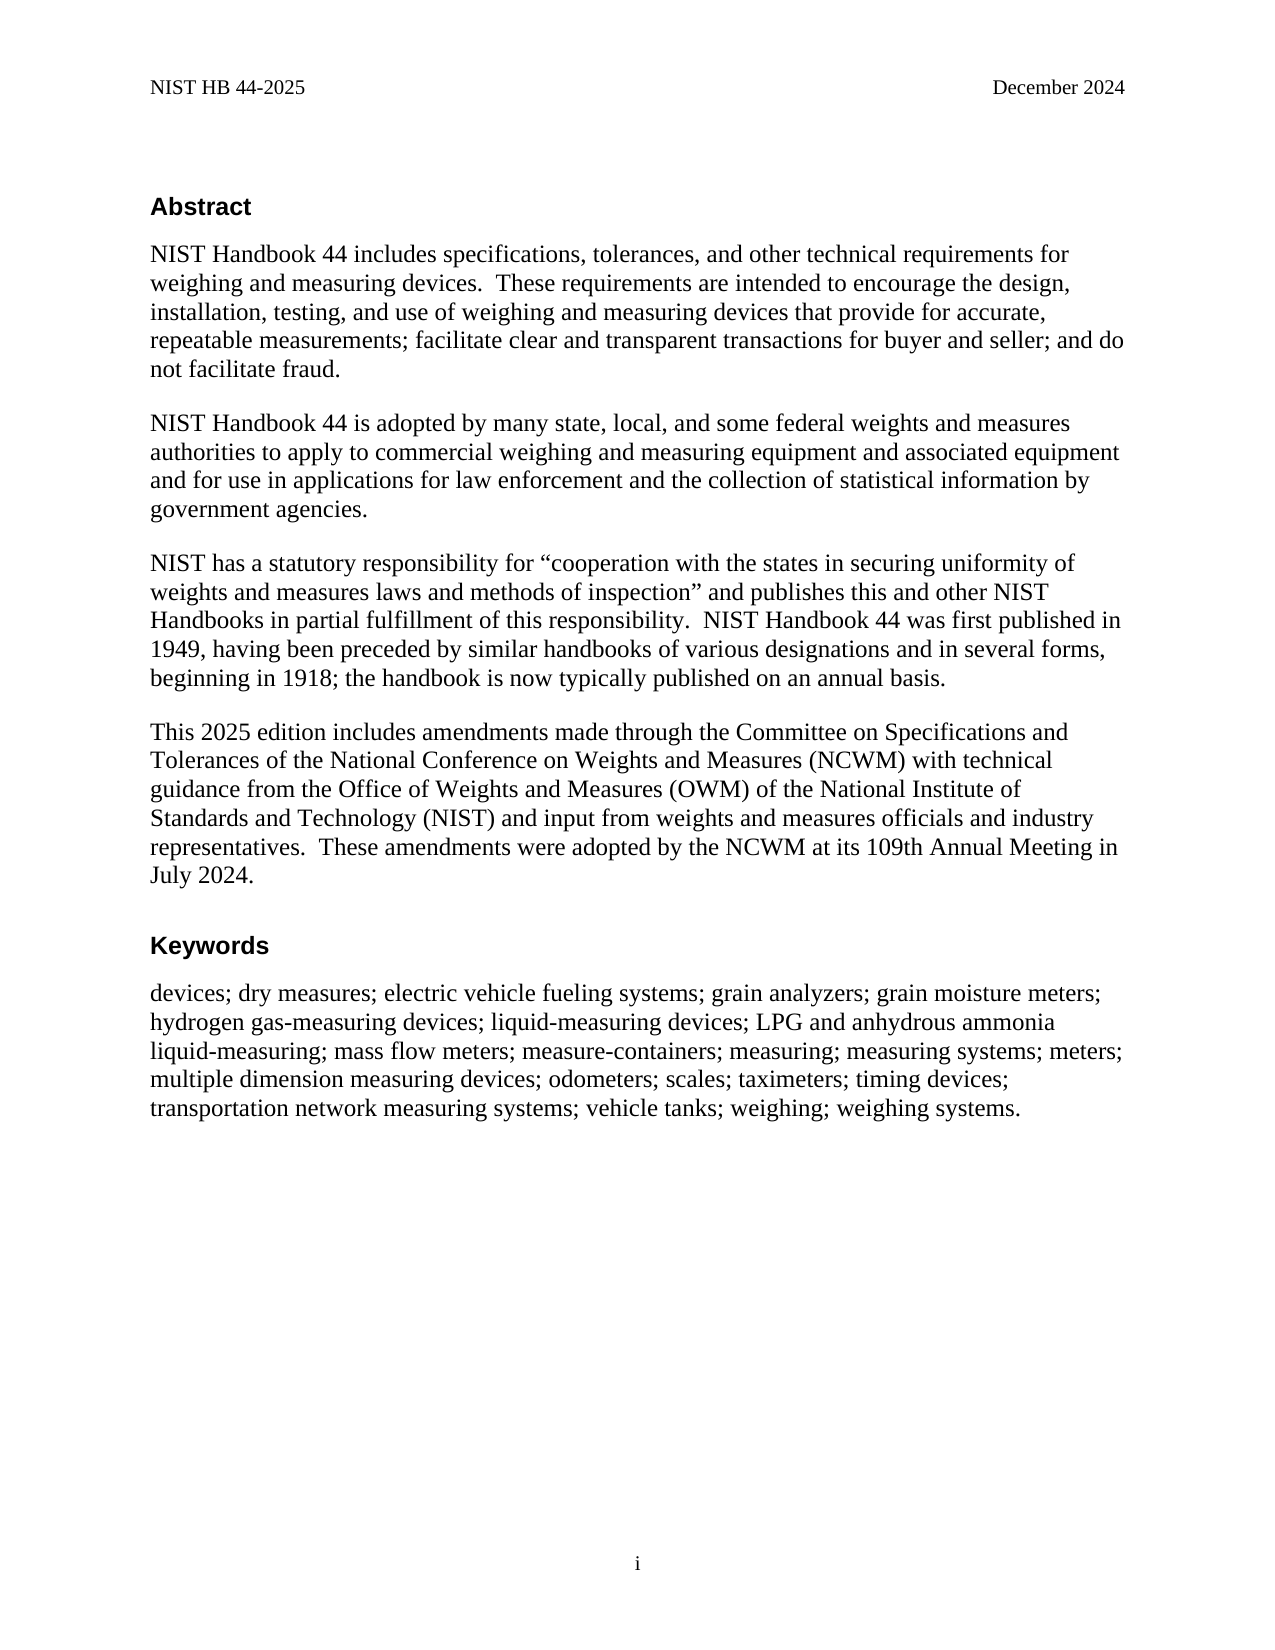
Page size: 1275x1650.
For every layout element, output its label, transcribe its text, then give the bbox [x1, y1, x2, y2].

text NIST Handbook 44 includes specifications, tolerances, and other technical requirements for weighing and measuring devices. These requirements are intended to encourage the design, installation, testing, and use of weighing and measuring devices that provide for accurate, repeatable measurements; facilitate clear and transparent transactions for buyer and seller; and do not facilitate fraud. [150, 239, 1125, 383]
text devices; dry measures; electric vehicle fueling systems; grain analyzers; grain moisture meters; hydrogen gas-measuring devices; liquid-measuring devices; LPG and anhydrous ammonia liquid-measuring; mass flow meters; measure-containers; measuring; measuring systems; meters; multiple dimension measuring devices; odometers; scales; taximeters; timing devices; transportation network measuring systems; vehicle tanks; weighing; weighing systems. [150, 978, 1125, 1122]
text This 2025 edition includes amendments made through the Committee on Specifications and Tolerances of the National Conference on Weights and Measures (NCWM) with technical guidance from the Office of Weights and Measures (OWM) of the National Institute of Standards and Technology (NIST) and input from weights and measures officials and industry representatives. These amendments were adopted by the NCWM at its 109th Annual Meeting in July 2024. [150, 717, 1125, 889]
subtitle Keywords [150, 931, 1125, 959]
text NIST has a statutory responsibility for “cooperation with the states in securing uniformity of weights and measures laws and methods of inspection” and publishes this and other NIST Handbooks in partial fulfillment of this responsibility. NIST Handbook 44 was first published in 1949, having been preceded by similar handbooks of various designations and in several forms, beginning in 1918; the handbook is now typically published on an annual basis. [150, 548, 1125, 692]
text NIST Handbook 44 is adopted by many state, local, and some federal weights and measures authorities to apply to commercial weighing and measuring equipment and associated equipment and for use in applications for law enforcement and the collection of statistical information by government agencies. [150, 408, 1125, 523]
subtitle Abstract [150, 192, 1125, 220]
